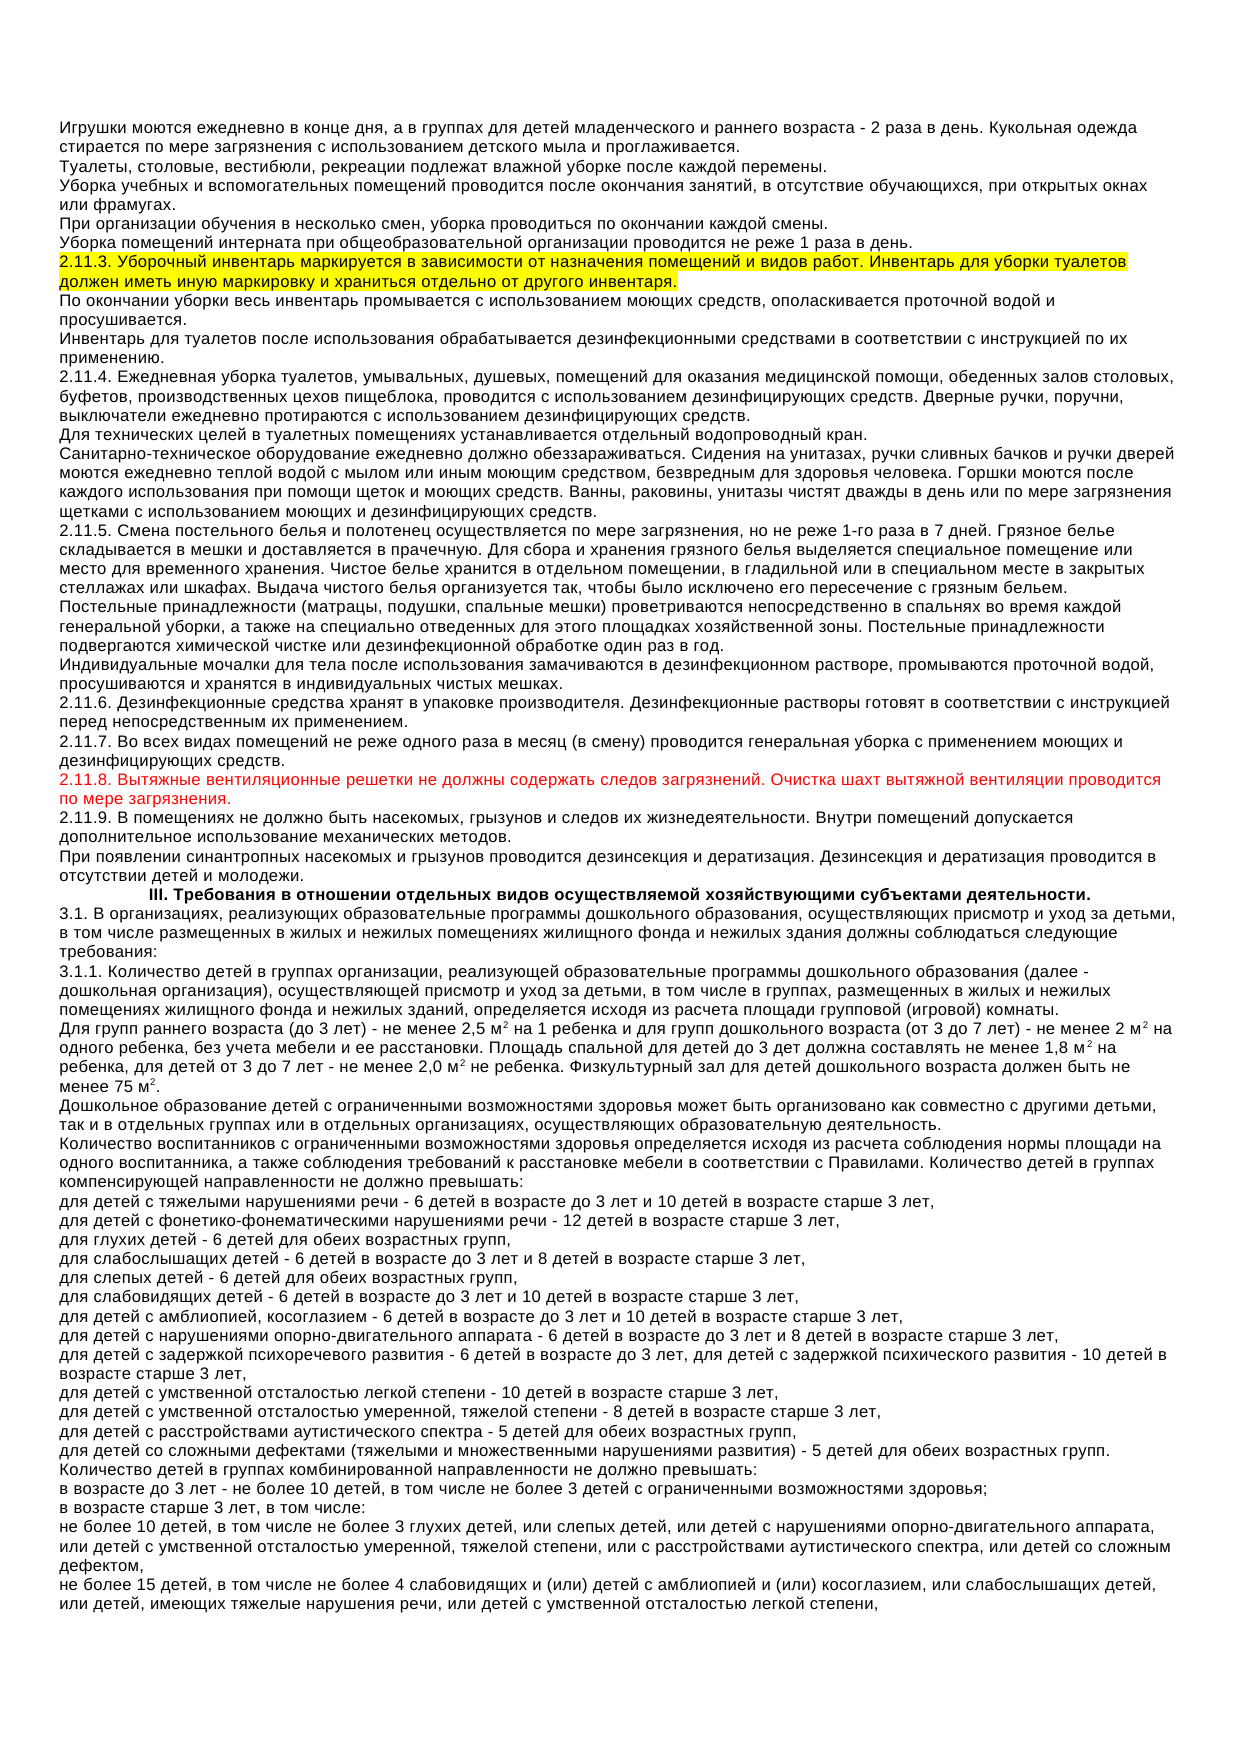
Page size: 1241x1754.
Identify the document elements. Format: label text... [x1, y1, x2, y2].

text Индивидуальные мочалки для тела после использования замачиваются в дезинфекционном растворе, промываются проточной водой, просушиваются и хранятся в индивидуальных чистых мешках. [59, 655, 1181, 693]
text Игрушки моются ежедневно в конце дня, а в группах для детей младенческого и раннего возраста - 2 раза в день. Кукольная одежда стирается по мере загрязнения с использованием детского мыла и проглаживается. [59, 118, 1181, 156]
text 2.11.7. Во всех видах помещений не реже одного раза в месяц (в смену) проводится генеральная уборка с применением моющих и дезинфицирующих средств. [59, 731, 1181, 770]
text Для технических целей в туалетных помещениях устанавливается отдельный водопроводный кран. [59, 425, 1181, 444]
text Инвентарь для туалетов после использования обрабатывается дезинфекционными средствами в соответствии с инструкцией по их применению. [59, 329, 1181, 367]
text Уборка учебных и вспомогательных помещений проводится после окончания занятий, в отсутствие обучающихся, при открытых окнах или фрамугах. [59, 176, 1181, 214]
text По окончании уборки весь инвентарь промывается с использованием моющих средств, ополаскивается проточной водой и просушивается. [59, 291, 1181, 329]
text 3.1.1. Количество детей в группах организации, реализующей образовательные программы дошкольного образования (далее - дошкольная организация), осуществляющей присмотр и уход за детьми, в том числе в группах, размещенных в жилых и нежилых помещениях жилищного фонда и нежилых зданий, определяется исходя из расчета площади групповой (игровой) комнаты. [59, 961, 1181, 1019]
text для детей с расстройствами аутистического спектра - 5 детей для обеих возрастных групп, [59, 1421, 1181, 1441]
text Для групп раннего возраста (до 3 лет) - не менее 2,5 м2 на 1 ребенка и для групп дошкольного возраста (от 3 до 7 лет) - не менее 2 м2 на одного ребенка, без учета мебели и ее расстановки. Площадь спальной для детей до 3 дет должна составлять не менее 1,8 м2 на ребенка, для детей от 3 до 7 лет - не менее 2,0 м2 не ребенка. Физкультурный зал для детей дошкольного возраста должен быть не менее 75 м2. [59, 1019, 1181, 1096]
text Уборка помещений интерната при общеобразовательной организации проводится не реже 1 раза в день. [59, 233, 1181, 252]
text 2.11.8. Вытяжные вентиляционные решетки не должны содержать следов загрязнений. Очистка шахт вытяжной вентиляции проводится по мере загрязнения. [59, 770, 1181, 808]
text Туалеты, столовые, вестибюли, рекреации подлежат влажной уборке после каждой перемены. [59, 156, 1181, 176]
text в возрасте старше 3 лет, в том числе: [59, 1498, 1181, 1517]
text для детей с фонетико-фонематическими нарушениями речи - 12 детей в возрасте старше 3 лет, [59, 1211, 1181, 1230]
text 2.11.4. Ежедневная уборка туалетов, умывальных, душевых, помещений для оказания медицинской помощи, обеденных залов столовых, буфетов, производственных цехов пищеблока, проводится с использованием дезинфицирующих средств. Дверные ручки, поручни, выключатели ежедневно протираются с использованием дезинфицирующих средств. [59, 367, 1181, 425]
text не более 15 детей, в том числе не более 4 слабовидящих и (или) детей с амблиопией и (или) косоглазием, или слабослышащих детей, или детей, имеющих тяжелые нарушения речи, или детей с умственной отсталостью легкой степени, [59, 1575, 1181, 1613]
text Санитарно-техническое оборудование ежедневно должно обеззараживаться. Сидения на унитазах, ручки сливных бачков и ручки дверей моются ежедневно теплой водой с мылом или иным моющим средством, безвредным для здоровья человека. Горшки моются после каждого использования при помощи щеток и моющих средств. Ванны, раковины, унитазы чистят дважды в день или по мере загрязнения щетками с использованием моющих и дезинфицирующих средств. [59, 444, 1181, 521]
text для детей с умственной отсталостью умеренной, тяжелой степени - 8 детей в возрасте старше 3 лет, [59, 1402, 1181, 1421]
text 2.11.6. Дезинфекционные средства хранят в упаковке производителя. Дезинфекционные растворы готовят в соответствии с инструкцией перед непосредственным их применением. [59, 693, 1181, 731]
text Постельные принадлежности (матрацы, подушки, спальные мешки) проветриваются непосредственно в спальнях во время каждой генеральной уборки, а также на специально отведенных для этого площадках хозяйственной зоны. Постельные принадлежности подвергаются химической чистке или дезинфекционной обработке один раз в год. [59, 597, 1181, 655]
text для детей со сложными дефектами (тяжелыми и множественными нарушениями развития) - 5 детей для обеих возрастных групп. [59, 1441, 1181, 1460]
text для детей с тяжелыми нарушениями речи - 6 детей в возрасте до 3 лет и 10 детей в возрасте старше 3 лет, [59, 1191, 1181, 1211]
text для слабослышащих детей - 6 детей в возрасте до 3 лет и 8 детей в возрасте старше 3 лет, [59, 1249, 1181, 1268]
text 2.11.5. Смена постельного белья и полотенец осуществляется по мере загрязнения, но не реже 1-го раза в 7 дней. Грязное белье складывается в мешки и доставляется в прачечную. Для сбора и хранения грязного белья выделяется специальное помещение или место для временного хранения. Чистое белье хранится в отдельном помещении, в гладильной или в специальном месте в закрытых стеллажах или шкафах. Выдача чистого белья организуется так, чтобы было исключено его пересечение с грязным бельем. [59, 521, 1181, 597]
text для детей с задержкой психоречевого развития - 6 детей в возрасте до 3 лет, для детей с задержкой психического развития - 10 детей в возрасте старше 3 лет, [59, 1345, 1181, 1383]
text для глухих детей - 6 детей для обеих возрастных групп, [59, 1230, 1181, 1249]
text Количество воспитанников с ограниченными возможностями здоровья определяется исходя из расчета соблюдения нормы площади на одного воспитанника, а также соблюдения требований к расстановке мебели в соответствии с Правилами. Количество детей в группах компенсирующей направленности не должно превышать: [59, 1134, 1181, 1191]
text для детей с нарушениями опорно-двигательного аппарата - 6 детей в возрасте до 3 лет и 8 детей в возрасте старше 3 лет, [59, 1326, 1181, 1345]
text для детей с умственной отсталостью легкой степени - 10 детей в возрасте старше 3 лет, [59, 1383, 1181, 1402]
text Дошкольное образование детей с ограниченными возможностями здоровья может быть организовано как совместно с другими детьми, так и в отдельных группах или в отдельных организациях, осуществляющих образовательную деятельность. [59, 1096, 1181, 1134]
text III. Требования в отношении отдельных видов осуществляемой хозяйствующими субъектами деятельности. [59, 885, 1181, 904]
text не более 10 детей, в том числе не более 3 глухих детей, или слепых детей, или детей с нарушениями опорно-двигательного аппарата, или детей с умственной отсталостью умеренной, тяжелой степени, или с расстройствами аутистического спектра, или детей со сложным дефектом, [59, 1517, 1181, 1575]
text При организации обучения в несколько смен, уборка проводиться по окончании каждой смены. [59, 214, 1181, 233]
text для слабовидящих детей - 6 детей в возрасте до 3 лет и 10 детей в возрасте старше 3 лет, [59, 1287, 1181, 1306]
text При появлении синантропных насекомых и грызунов проводится дезинсекция и дератизация. Дезинсекция и дератизация проводится в отсутствии детей и молодежи. [59, 846, 1181, 885]
text 3.1. В организациях, реализующих образовательные программы дошкольного образования, осуществляющих присмотр и уход за детьми, в том числе размещенных в жилых и нежилых помещениях жилищного фонда и нежилых здания должны соблюдаться следующие требования: [59, 904, 1181, 961]
text в возрасте до 3 лет - не более 10 детей, в том числе не более 3 детей с ограниченными возможностями здоровья; [59, 1479, 1181, 1498]
text Количество детей в группах комбинированной направленности не должно превышать: [59, 1460, 1181, 1479]
text 2.11.3. Уборочный инвентарь маркируется в зависимости от назначения помещений и видов работ. Инвентарь для уборки туалетов должен иметь иную маркировку и храниться отдельно от другого инвентаря. [678, 252, 1181, 291]
text для слепых детей - 6 детей для обеих возрастных групп, [59, 1268, 1181, 1287]
text для детей с амблиопией, косоглазием - 6 детей в возрасте до 3 лет и 10 детей в возрасте старше 3 лет, [59, 1306, 1181, 1326]
text 2.11.9. В помещениях не должно быть насекомых, грызунов и следов их жизнедеятельности. Внутри помещений допускается дополнительное использование механических методов. [59, 808, 1181, 846]
